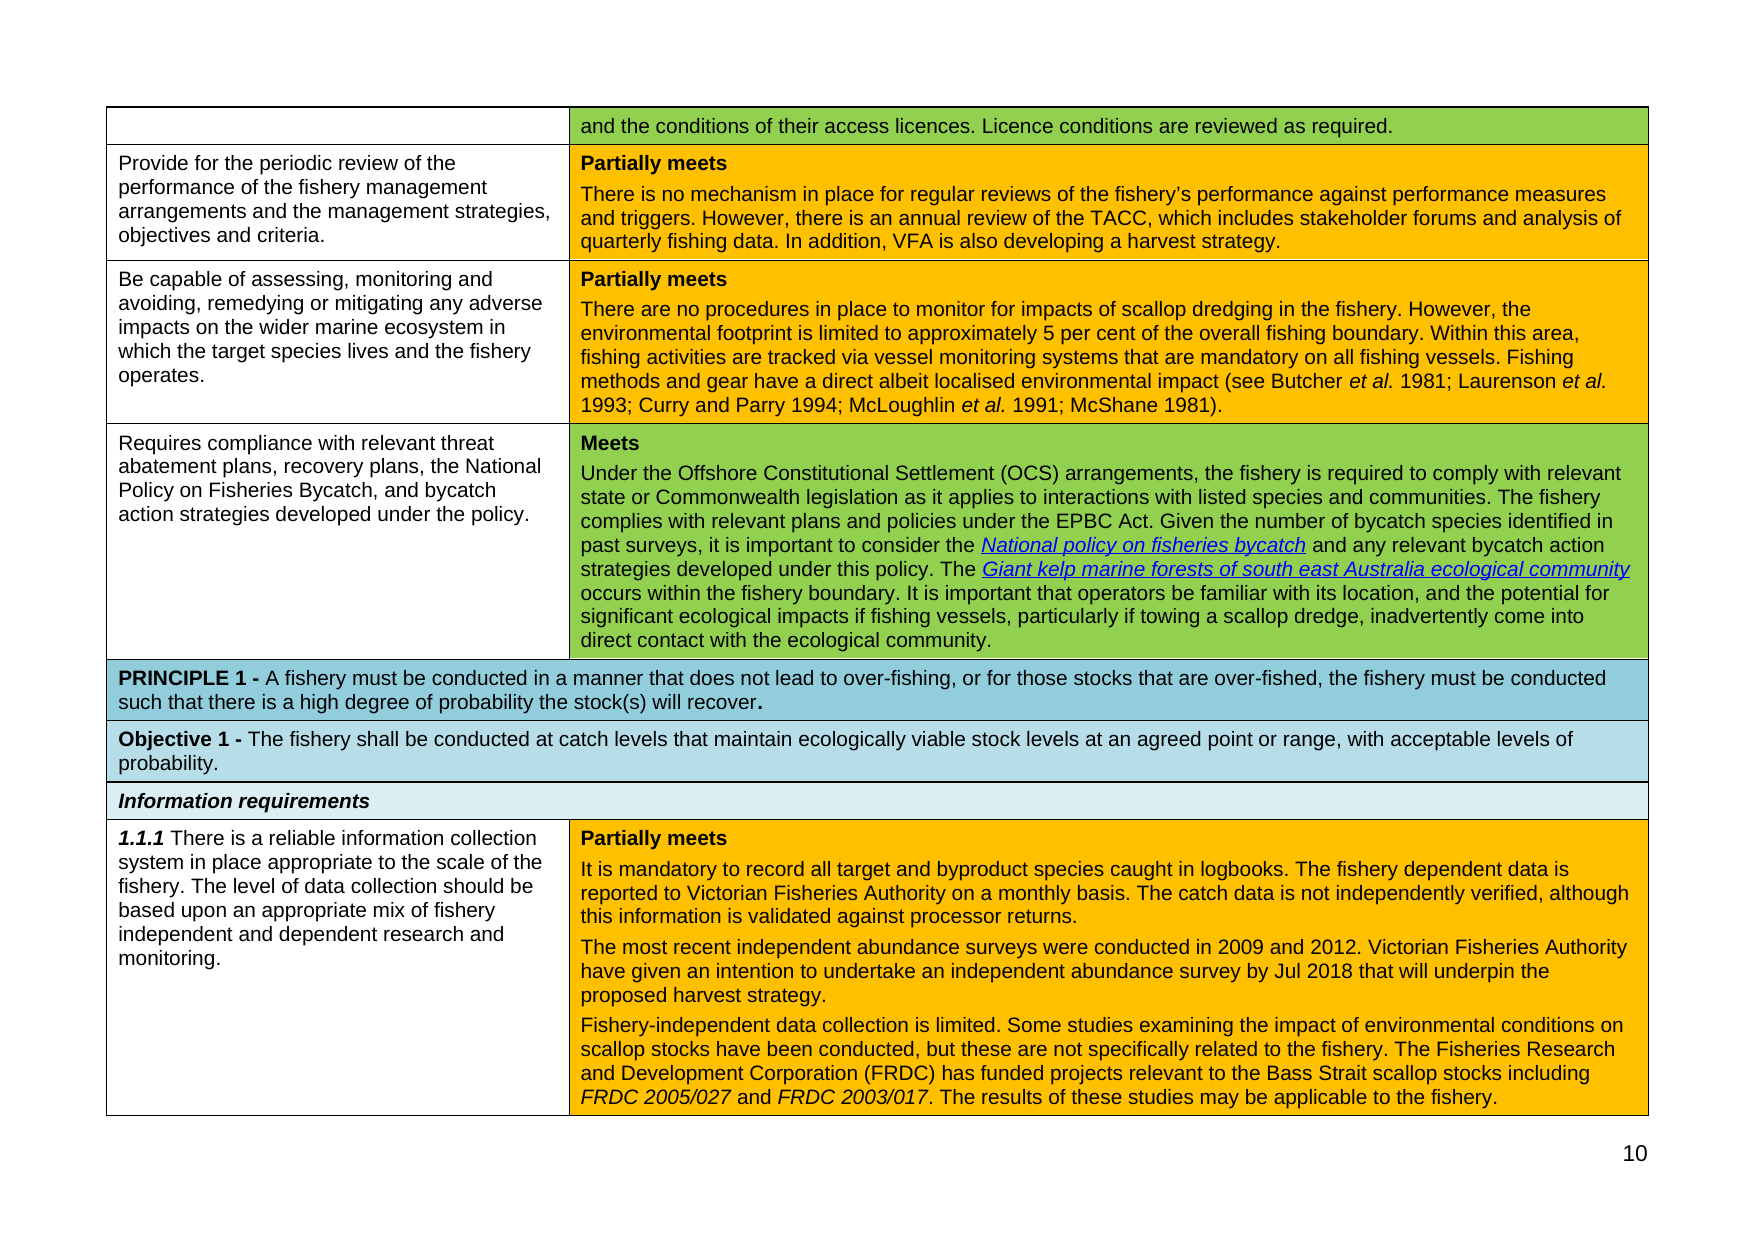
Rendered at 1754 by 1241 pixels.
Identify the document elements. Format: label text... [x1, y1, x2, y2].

table_cell Provide for the periodic review of the performance of the fishery management arrangements and the management strategies, objectives and criteria. [107, 145, 569, 259]
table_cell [570, 108, 1648, 144]
table_cell Objective 1 - The fishery shall be conducted at catch levels that maintain ecologically viable stock levels at an agreed point or range, with acceptable levels of probability. [107, 721, 1648, 781]
table_cell Be capable of assessing, monitoring and avoiding, remedying or mitigating any adverse impacts on the wider marine ecosystem in which the target species lives and the fishery operates. [107, 261, 569, 423]
table_cell Requires compliance with relevant threat abatement plans, recovery plans, the National Policy on Fisheries Bycatch, and bycatch action strategies developed under the policy. [107, 424, 569, 658]
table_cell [107, 108, 569, 144]
table_cell Partially meets There are no procedures in place to monitor for impacts of scallop dredging in the fishery. However, the environmental footprint is limited to approximately 5 per cent of the overall fishing boundary. Within this area, fishing activities are tracked via vessel monitoring systems that are mandatory on all fishing vessels. Fishing methods and gear have a direct albeit localised environmental impact (see Butcher et al. 1981; Laurenson et al. 1993; Curry and Parry 1994; McLoughlin et al. 1991; McShane 1981). [570, 261, 1648, 423]
table_cell Partially meets There is no mechanism in place for regular reviews of the fishery’s performance against performance measures and triggers. However, there is an annual review of the TACC, which includes stakeholder forums and analysis of quarterly fishing data. In addition, VFA is also developing a harvest strategy. [570, 145, 1648, 259]
table_cell Meets Under the Offshore Constitutional Settlement (OCS) arrangements, the fishery is required to comply with relevant state or Commonwealth legislation as it applies to interactions with listed species and communities. The fishery complies with relevant plans and policies under the EPBC Act. Given the number of bycatch species identified in past surveys, it is important to consider the National policy on fisheries bycatch and any relevant bycatch action strategies developed under this policy. The Giant kelp marine forests of south east Australia ecological community occurs within the fishery boundary. It is important that operators be familiar with its location, and the potential for significant ecological impacts if fishing vessels, particularly if towing a scallop dredge, inadvertently come into direct contact with the ecological community. [570, 424, 1648, 658]
table_cell Information requirements [107, 783, 1648, 819]
table_cell Partially meets It is mandatory to record all target and byproduct species caught in logbooks. The fishery dependent data is reported to Victorian Fisheries Authority on a monthly basis. The catch data is not independently verified, although this information is validated against processor returns. The most recent independent abundance surveys were conducted in 2009 and 2012. Victorian Fisheries Authority have given an intention to undertake an independent abundance survey by Jul 2018 that will underpin the proposed harvest strategy. Fishery-independent data collection is limited. Some studies examining the impact of environmental conditions on scallop stocks have been conducted, but these are not specifically related to the fishery. The Fisheries Research and Development Corporation (FRDC) has funded projects relevant to the Bass Strait scallop stocks including FRDC 2005/027 and FRDC 2003/017. The results of these studies may be applicable to the fishery. [570, 820, 1648, 1115]
table_cell PRINCIPLE 1 - A fishery must be conducted in a manner that does not lead to over-fishing, or for those stocks that are over-fished, the fishery must be conducted such that there is a high degree of probability the stock(s) will recover. [107, 660, 1648, 720]
table_cell 1.1.1 There is a reliable information collection system in place appropriate to the scale of the fishery. The level of data collection should be based upon an appropriate mix of fishery independent and dependent research and monitoring. [107, 820, 569, 1115]
